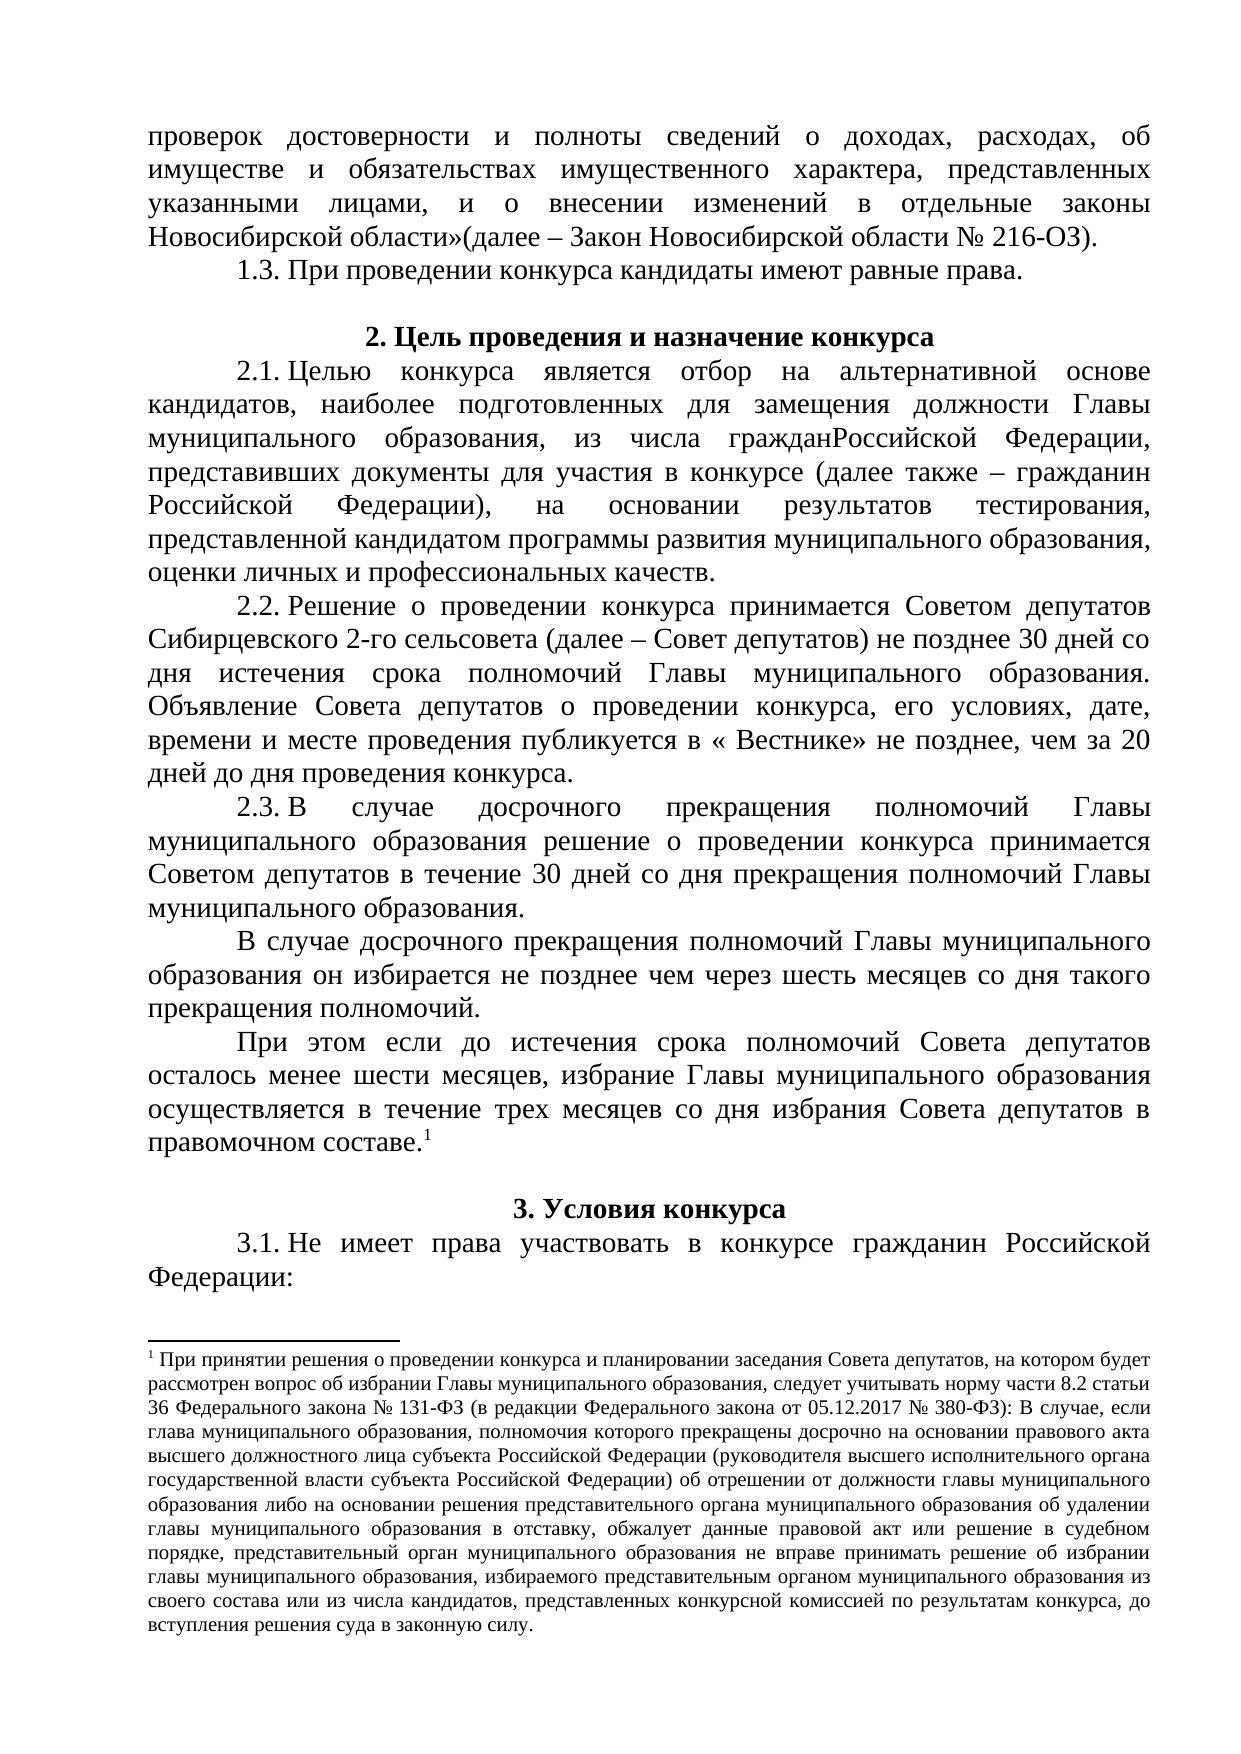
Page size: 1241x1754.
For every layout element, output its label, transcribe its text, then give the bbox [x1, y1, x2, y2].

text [148, 118, 1152, 252]
text 3. Условия конкурса [148, 1192, 1152, 1225]
text 2. Цель проведения и назначение конкурса [148, 319, 1152, 353]
text 2.1. Целью конкурса является отбор на альтернативной основе кандидатов, наиболее подготовленных для замещения должности Главы муниципального образования, из числа гражданРоссийской Федерации, представивших документы для участия в конкурсе (далее также ‒ гражданин Российской Федерации), на основании результатов тестирования, представленной кандидатом программы развития муниципального образования, оценки личных и профессиональных качеств. [148, 353, 1152, 588]
text В случае досрочного прекращения полномочий Главы муниципального образования он избирается не позднее чем через шесть месяцев со дня такого прекращения полномочий. [148, 923, 1152, 1024]
text 2.2. Решение о проведении конкурса принимается Советом депутатов Сибирцевского 2-го сельсовета (далее – Совет депутатов) не позднее 30 дней со дня истечения срока полномочий Главы муниципального образования. Объявление Совета депутатов о проведении конкурса, его условиях, дате, времени и месте проведения публикуется в « Вестнике» не позднее, чем за 20 дней до дня проведения конкурса. [148, 588, 1152, 789]
text 2.3. В случае досрочного прекращения полномочий Главы муниципального образования решение о проведении конкурса принимается Советом депутатов в течение 30 дней со дня прекращения полномочий Главы муниципального образования. [148, 789, 1152, 923]
text 1.3. При проведении конкурса кандидаты имеют равные права. [148, 252, 1152, 286]
text При этом если до истечения срока полномочий Совета депутатов осталось менее шести месяцев, избрание Главы муниципального образования осуществляется в течение трех месяцев со дня избрания Совета депутатов в правомочном составе. [148, 1024, 1152, 1158]
text 3.1. Не имеет права участвовать в конкурсе гражданин Российской Федерации: [148, 1225, 1152, 1292]
